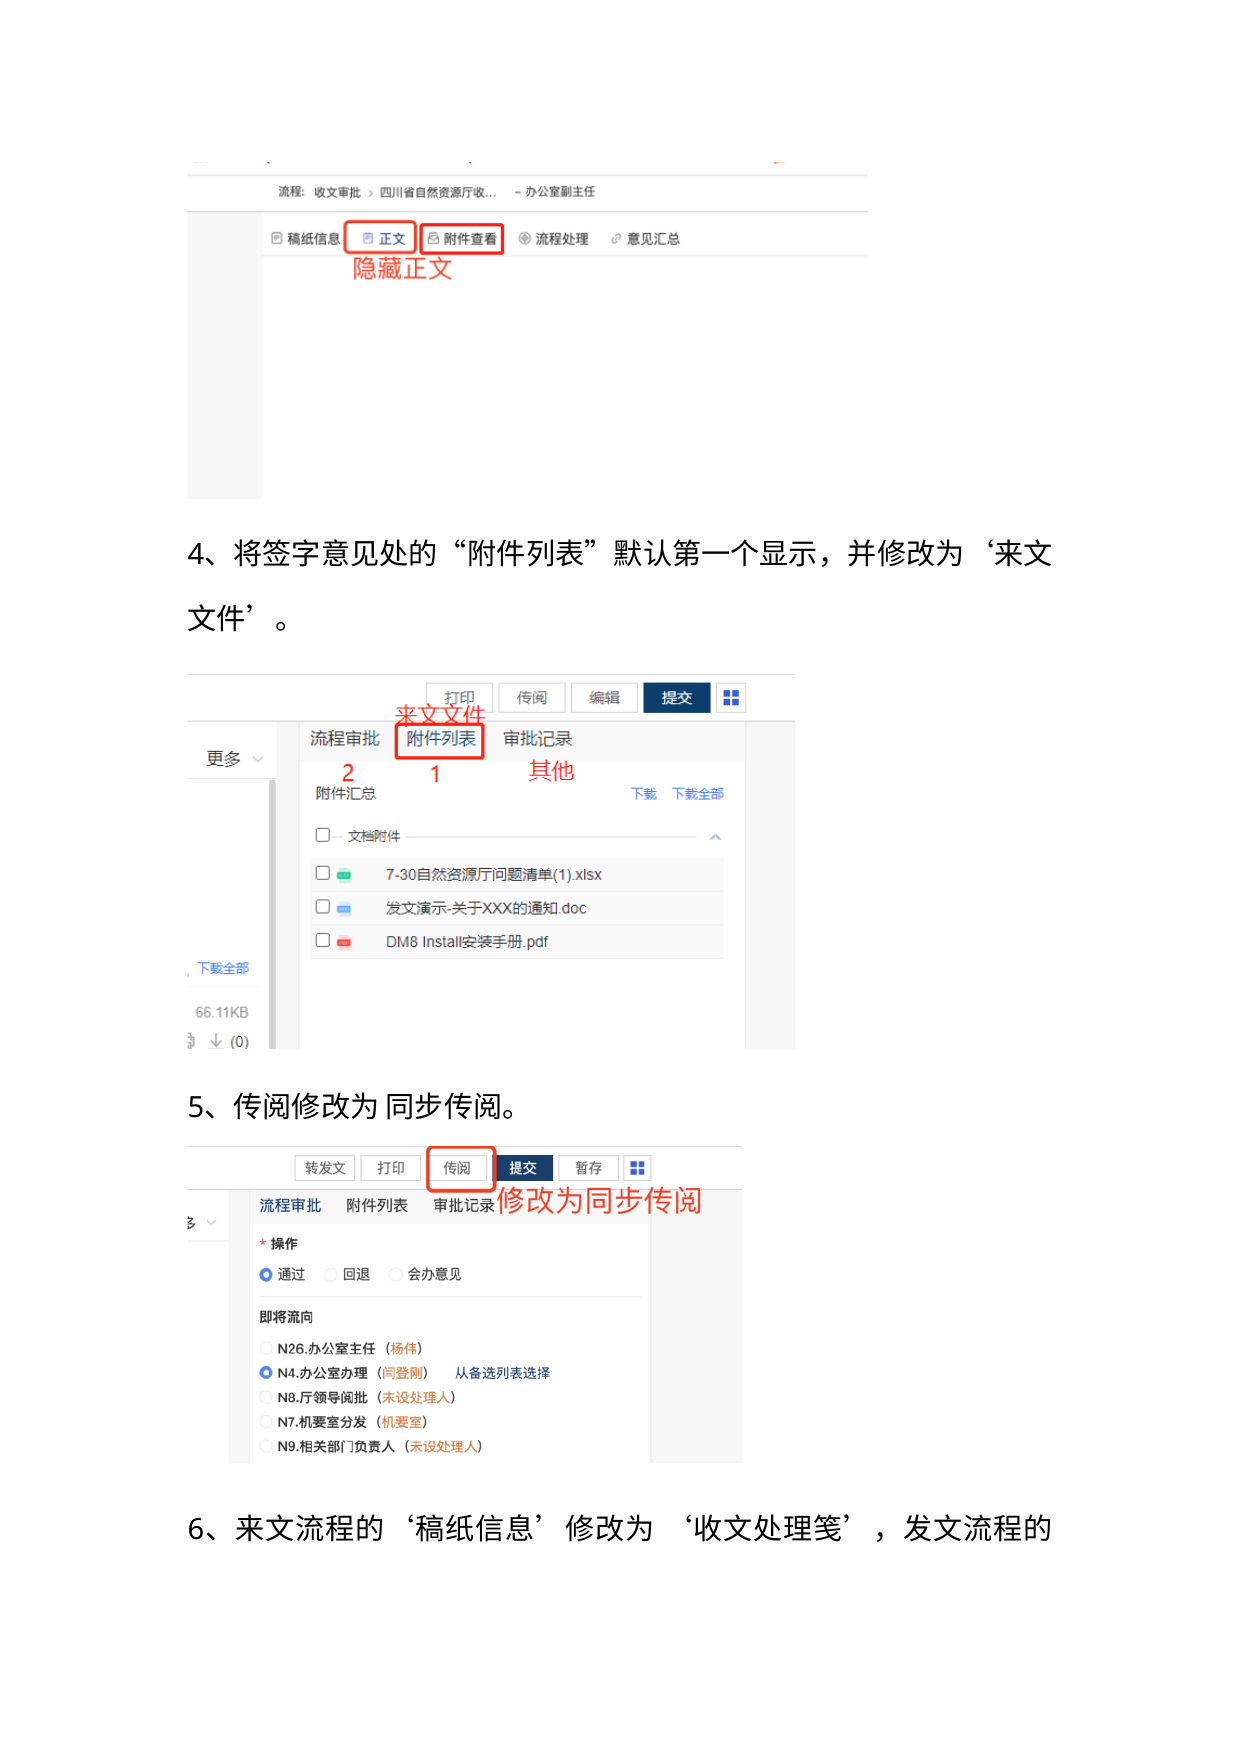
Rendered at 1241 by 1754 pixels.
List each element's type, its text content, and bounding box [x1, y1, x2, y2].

list 4、将签字意见处的“附件列表”默认第一个显示，并修改为‘来文文件’。 [187, 519, 1053, 649]
picture [187, 649, 795, 1049]
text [187, 1494, 1053, 1559]
picture [187, 1137, 747, 1463]
picture [187, 162, 868, 499]
list 5、传阅修改为 同步传阅。 [187, 1072, 1053, 1137]
